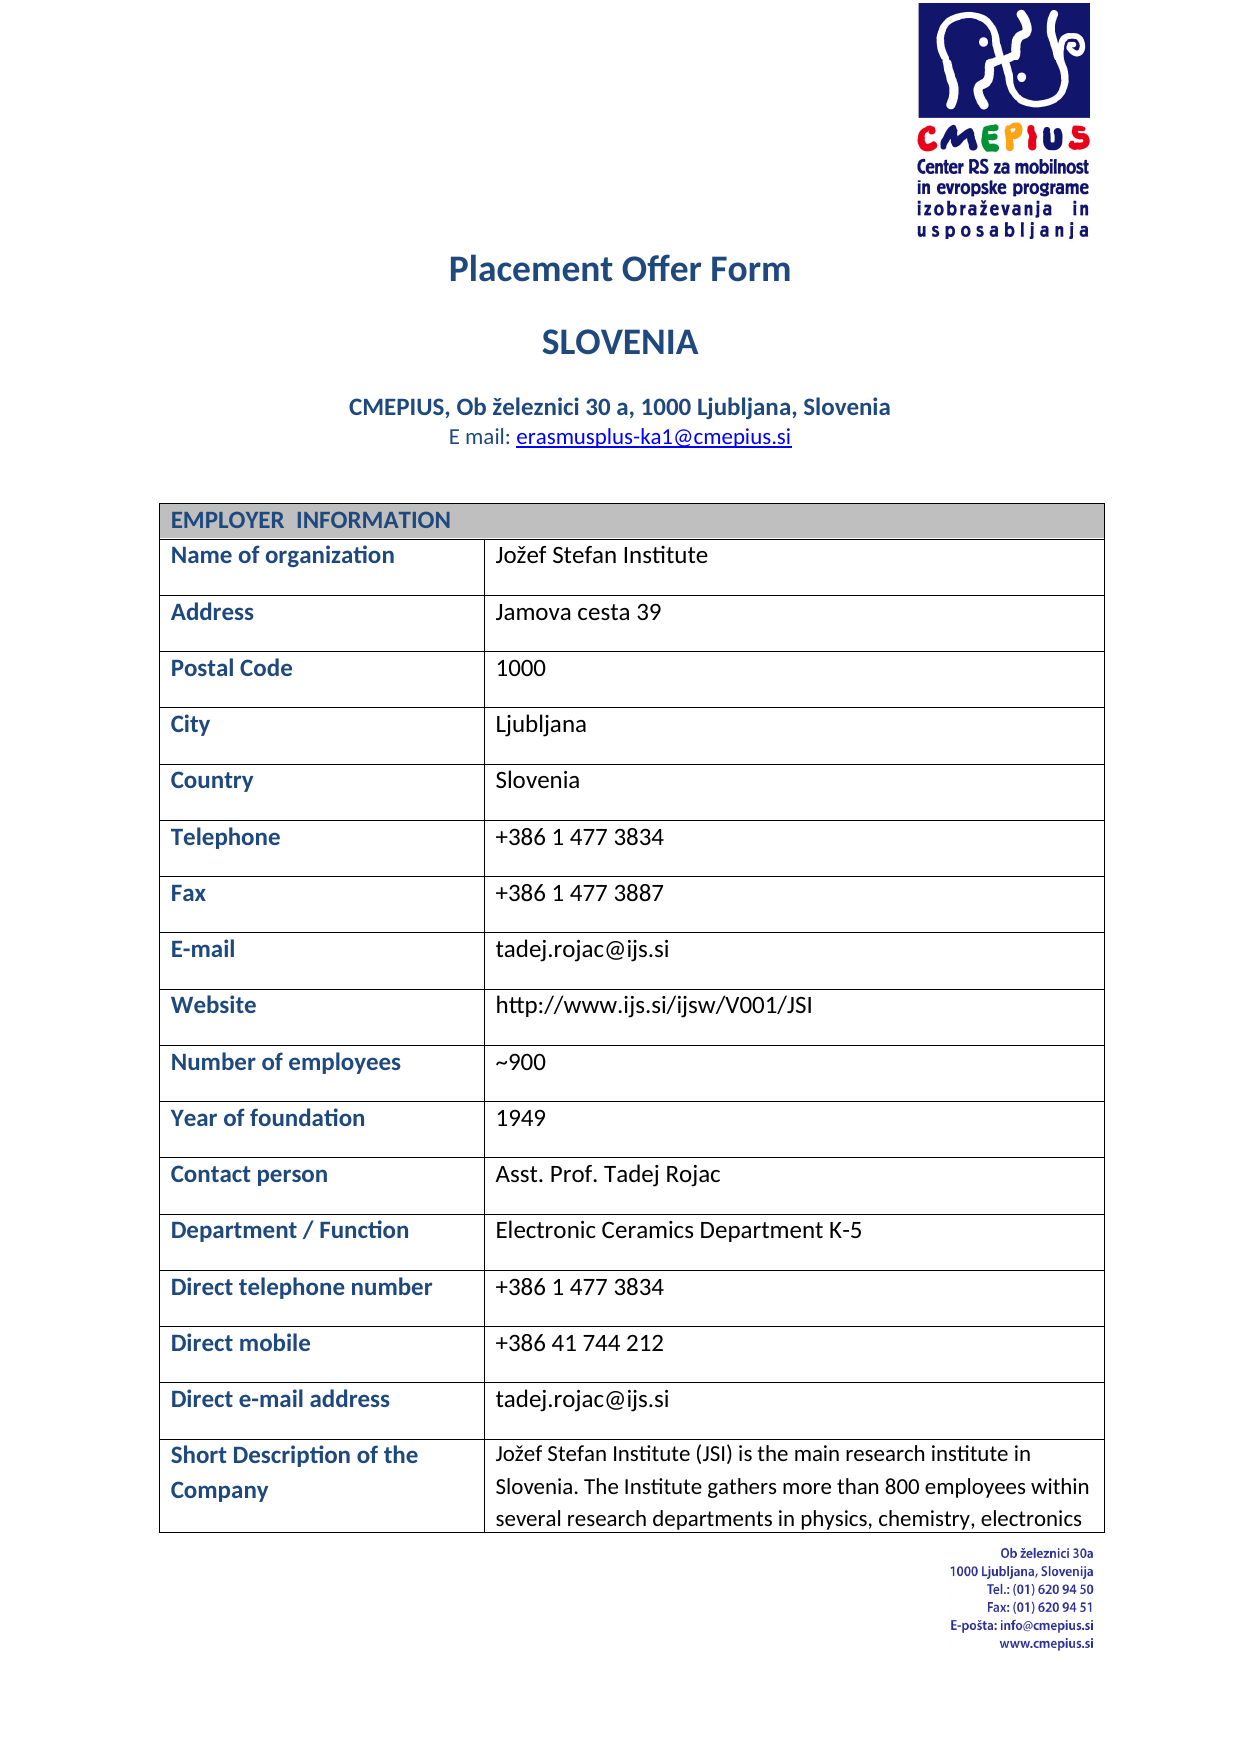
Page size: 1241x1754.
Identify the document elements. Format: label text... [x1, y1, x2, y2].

table_cell Number of employees [160, 1046, 484, 1101]
table_cell City [160, 708, 484, 763]
table_cell Website [160, 990, 484, 1045]
table_cell Short Description of the Company [160, 1440, 484, 1532]
text SLOVENIA [148, 318, 1093, 364]
table_cell Country [160, 765, 484, 820]
table_cell Address [160, 596, 484, 651]
table_cell +386 1 477 3834 [485, 821, 1104, 876]
table_cell 1000 [485, 652, 1104, 707]
picture [947, 1544, 1097, 1653]
table_cell Contact person [160, 1158, 484, 1213]
table_cell Jožef Stefan Institute [485, 540, 1104, 595]
table_cell +386 41 744 212 [485, 1327, 1104, 1382]
table_cell E-mail [160, 933, 484, 988]
table_header EMPLOYER INFORMATION [160, 504, 1104, 538]
table_cell Asst. Prof. Tadej Rojac [485, 1158, 1104, 1213]
table_cell Ljubljana [485, 708, 1104, 763]
table_cell Name of organization [160, 540, 484, 595]
table_cell Direct mobile [160, 1327, 484, 1382]
text E mail: erasmusplus-ka1@cmepius.si [148, 422, 1093, 450]
table_cell tadej.rojac@ijs.si [485, 1383, 1104, 1438]
table_cell http://www.ijs.si/ijsw/V001/JSI [485, 990, 1104, 1045]
table_cell Direct telephone number [160, 1271, 484, 1326]
table_cell ~900 [485, 1046, 1104, 1101]
table_cell Telephone [160, 821, 484, 876]
table_cell Direct e-mail address [160, 1383, 484, 1438]
table_cell +386 1 477 3887 [485, 877, 1104, 932]
table_cell Slovenia [485, 765, 1104, 820]
table_cell 1949 [485, 1102, 1104, 1157]
table_cell +386 1 477 3834 [485, 1271, 1104, 1326]
table_cell Department / Function [160, 1215, 484, 1270]
table_cell Postal Code [160, 652, 484, 707]
table_cell Year of foundation [160, 1102, 484, 1157]
text Placement Offer Form [148, 244, 1093, 290]
table_cell Jamova cesta 39 [485, 596, 1104, 651]
table_cell tadej.rojac@ijs.si [485, 933, 1104, 988]
table_cell Electronic Ceramics Department K-5 [485, 1215, 1104, 1270]
table_cell Fax [160, 877, 484, 932]
text CMEPIUS, Ob železnici 30 a, 1000 Ljubljana, Slovenia [148, 392, 1093, 422]
